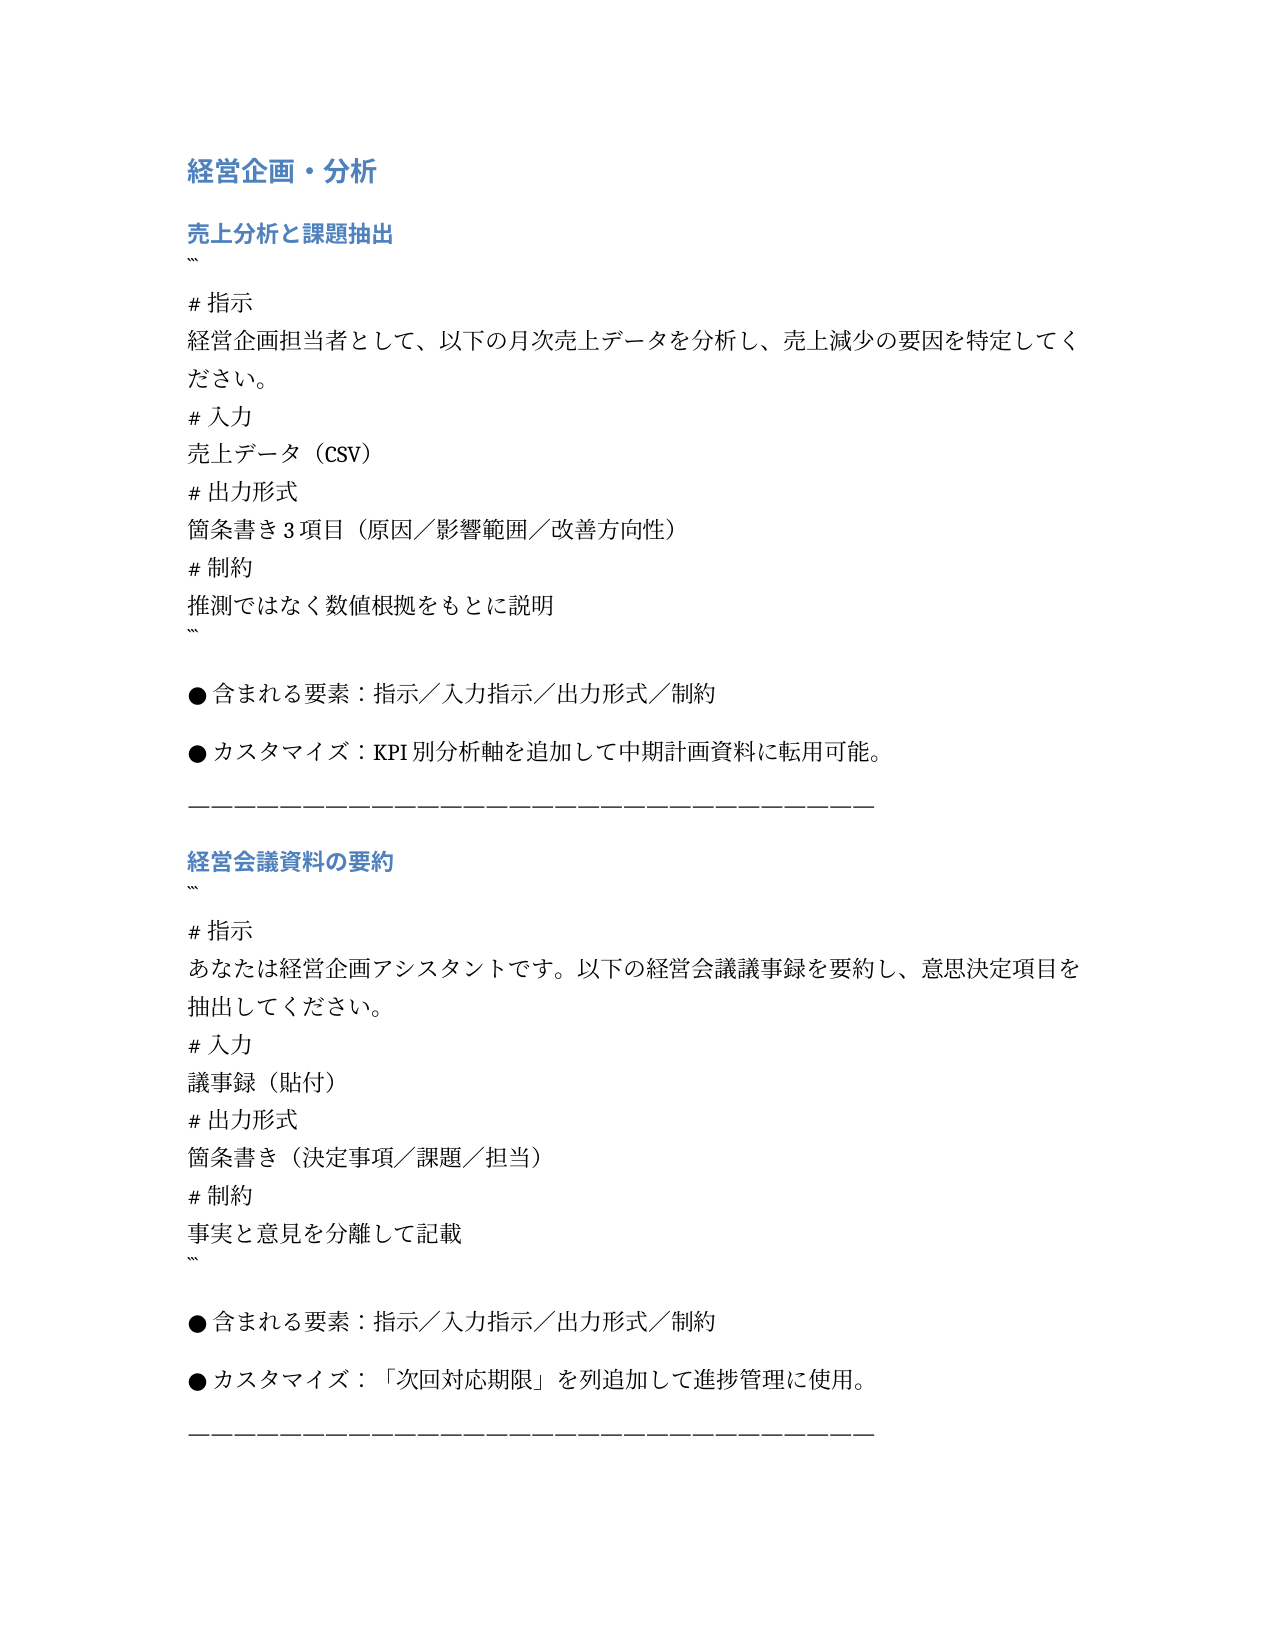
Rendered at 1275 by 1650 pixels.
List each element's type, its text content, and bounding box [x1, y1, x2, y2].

text ● 含まれる要素：指示／入力指示／出力形式／制約 [187, 1304, 1087, 1337]
text —————————————————————————————— [187, 1421, 1087, 1447]
text —————————————————————————————— [187, 793, 1087, 819]
text ``` # 指示 経営企画担当者として、以下の月次売上データを分析し、売上減少の要因を特定してください。 # 入力 売上データ（CSV） # 出力形式 箇条書き3項目（原因／影響範囲／改善方向性） # 制約 推測ではなく数値根拠をもとに説明 ``` [187, 254, 1087, 651]
text ● 含まれる要素：指示／入力指示／出力形式／制約 [187, 676, 1087, 708]
subtitle 経営会議資料の要約 [187, 844, 1087, 877]
text ● カスタマイズ：「次回対応期限」を列追加して進捗管理に使用。 [187, 1362, 1087, 1395]
text ● カスタマイズ：KPI別分析軸を追加して中期計画資料に転用可能。 [187, 734, 1087, 767]
subtitle 売上分析と課題抽出 [187, 216, 1087, 249]
text ``` # 指示 あなたは経営企画アシスタントです。以下の経営会議議事録を要約し、意思決定項目を抽出してください。 # 入力 議事録（貼付） # 出力形式 箇条書き（決定事項／課題／担当） # 制約 事実と意見を分離して記載 ``` [187, 882, 1087, 1279]
subtitle 経営企画・分析 [187, 150, 1087, 189]
